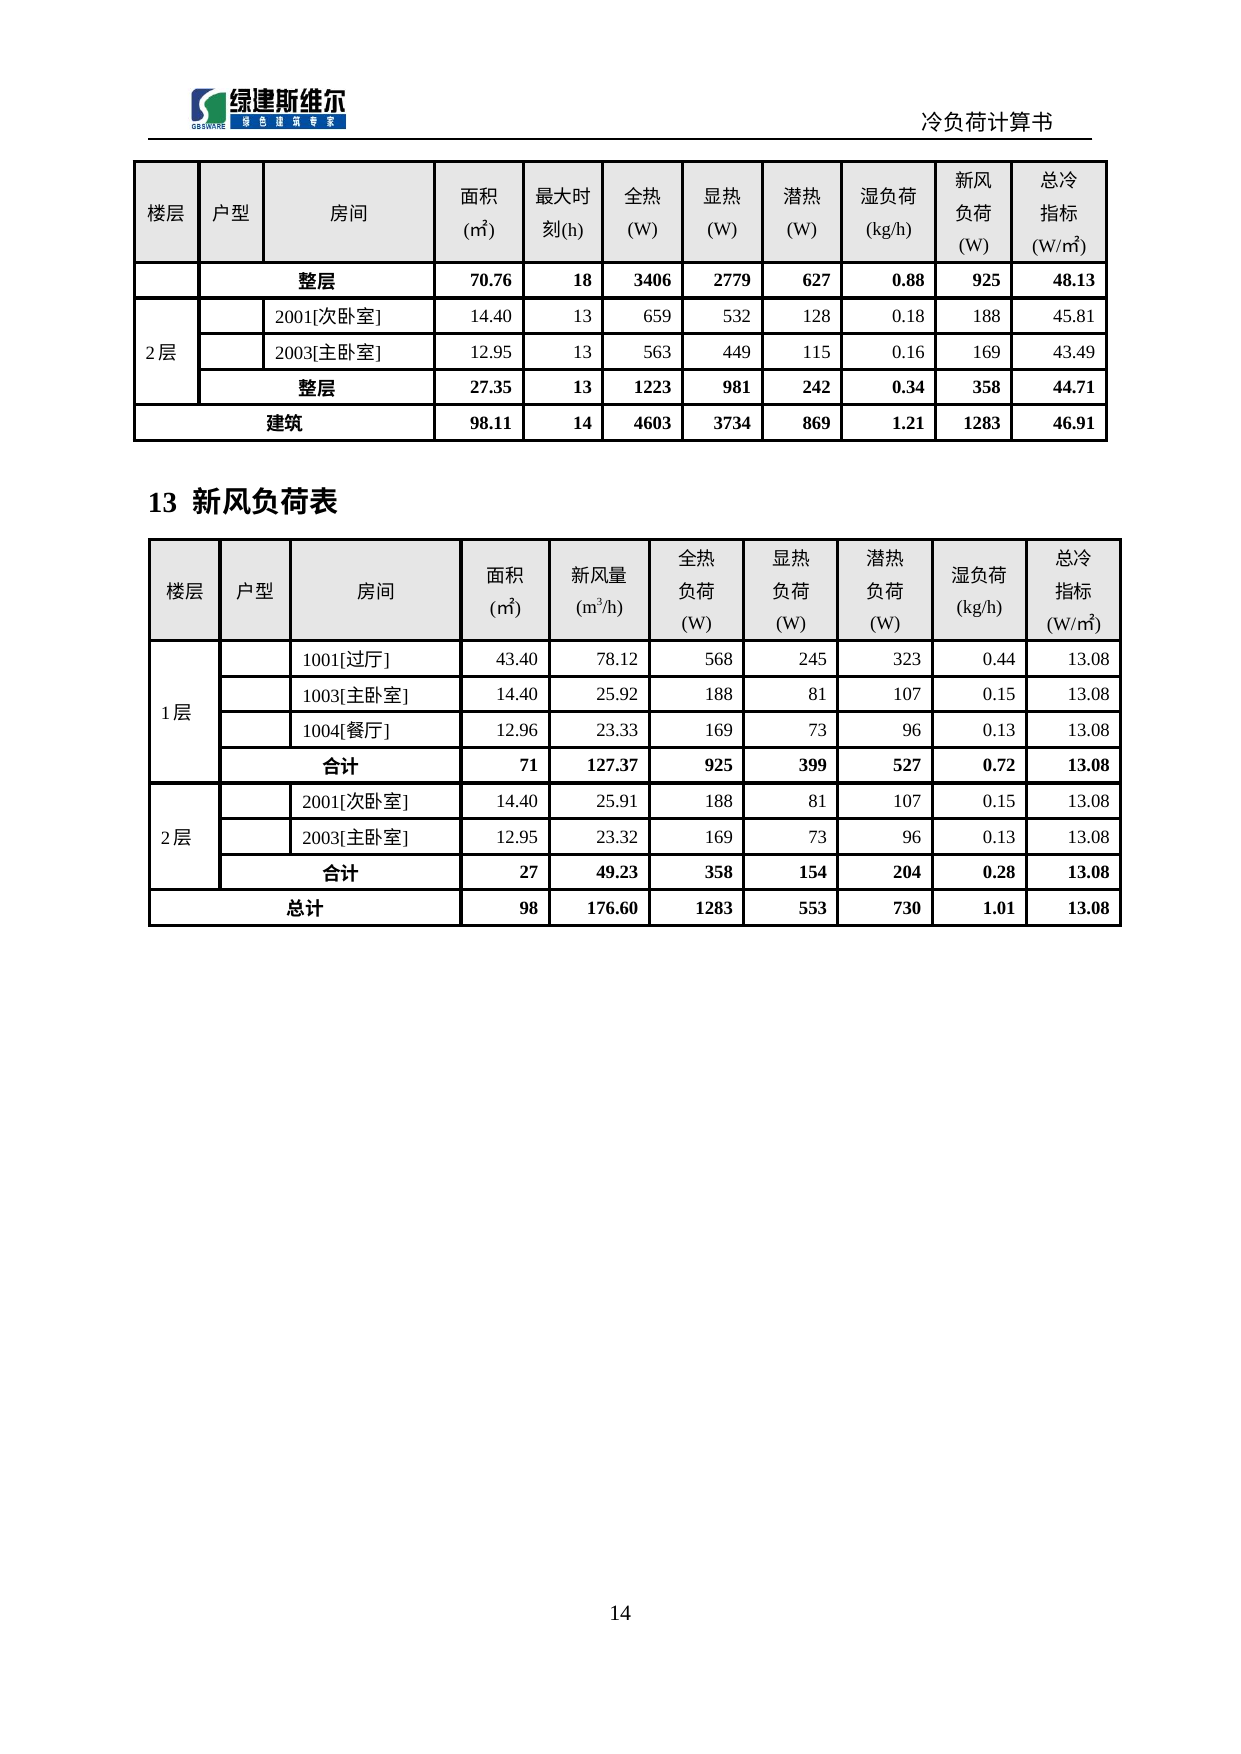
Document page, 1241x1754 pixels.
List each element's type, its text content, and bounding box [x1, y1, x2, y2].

table_cell 2003[主卧室] [265, 335, 433, 368]
table_header 面积 (㎡) [463, 541, 548, 639]
table_header 户型 [222, 541, 289, 639]
table_header 楼层 [151, 541, 218, 639]
table_cell 128 [764, 300, 840, 332]
table_header 显热 负荷 (W) [745, 541, 836, 639]
table_cell 1.01 [934, 891, 1025, 924]
table_cell 1.21 [843, 406, 934, 439]
table_cell [222, 785, 289, 817]
table_cell 0.72 [934, 749, 1025, 781]
table_cell 总计 [151, 891, 459, 924]
table_cell 169 [651, 713, 742, 746]
table_cell 2层 [151, 785, 218, 888]
table_cell 0.28 [934, 856, 1025, 888]
table_cell 107 [839, 678, 931, 710]
table_cell 73 [745, 713, 836, 746]
table_cell 14.40 [463, 678, 548, 710]
table_cell 98.11 [436, 406, 522, 439]
table_cell 1004[餐厅] [292, 713, 459, 746]
table_header 楼层 [136, 163, 197, 261]
table_cell 27.35 [436, 371, 522, 403]
table_cell 1003[主卧室] [292, 678, 459, 710]
table_cell 0.15 [934, 678, 1025, 710]
table_cell 925 [651, 749, 742, 781]
table_header 湿负荷(kg/h) [843, 163, 934, 261]
table_cell 176.60 [551, 891, 648, 924]
table_cell 1层 [151, 642, 218, 781]
table_cell 127.37 [551, 749, 648, 781]
table_cell 81 [745, 785, 836, 817]
table_cell 2779 [684, 264, 761, 296]
table_cell 71 [463, 749, 548, 781]
table_cell 70.76 [436, 264, 522, 296]
table_header 总冷 指标 (W/㎡) [1013, 163, 1105, 261]
table_cell 925 [937, 264, 1010, 296]
table_cell 12.95 [463, 820, 548, 853]
table_cell 14.40 [463, 785, 548, 817]
table_cell 81 [745, 678, 836, 710]
table_cell 188 [937, 300, 1010, 332]
table_cell [201, 300, 262, 332]
table_cell 627 [764, 264, 840, 296]
table_cell 169 [937, 335, 1010, 368]
table_cell 25.91 [551, 785, 648, 817]
table_cell 2层 [136, 300, 197, 403]
table_cell 2001[次卧室] [265, 300, 433, 332]
table_cell 12.95 [436, 335, 522, 368]
table_cell 12.96 [463, 713, 548, 746]
table_cell 169 [651, 820, 742, 853]
table_cell 43.49 [1013, 335, 1105, 368]
table_cell 45.81 [1013, 300, 1105, 332]
table_cell [201, 335, 262, 368]
table_cell [222, 678, 289, 710]
subtitle 新风负荷表 [148, 467, 1092, 532]
table_cell 449 [684, 335, 761, 368]
table_header 新风负荷(W) [937, 163, 1010, 261]
table_cell 245 [745, 642, 836, 674]
table_cell 98 [463, 891, 548, 924]
table_cell 13 [525, 371, 601, 403]
table_cell [222, 713, 289, 746]
table_cell 188 [651, 678, 742, 710]
table_cell 23.32 [551, 820, 648, 853]
table_cell 13 [525, 335, 601, 368]
table_cell 25.92 [551, 678, 648, 710]
table_cell 4603 [604, 406, 681, 439]
table_cell 96 [839, 713, 931, 746]
table_cell 154 [745, 856, 836, 888]
table_header 潜热 负荷 (W) [839, 541, 931, 639]
table_cell 13.08 [1028, 713, 1119, 746]
table_cell 建筑 [136, 406, 433, 439]
table_cell 27 [463, 856, 548, 888]
table_cell 0.15 [934, 785, 1025, 817]
table_cell 14 [525, 406, 601, 439]
table_cell 115 [764, 335, 840, 368]
table_cell 13.08 [1028, 856, 1119, 888]
table_cell 188 [651, 785, 742, 817]
table_cell 323 [839, 642, 931, 674]
table_cell 13.08 [1028, 678, 1119, 710]
table_cell 358 [937, 371, 1010, 403]
table_cell 981 [684, 371, 761, 403]
table_cell 96 [839, 820, 931, 853]
table_cell 1223 [604, 371, 681, 403]
table_cell 0.16 [843, 335, 934, 368]
table_cell 13.08 [1028, 891, 1119, 924]
table_cell 204 [839, 856, 931, 888]
table_header 房间 [292, 541, 459, 639]
table_cell 1283 [937, 406, 1010, 439]
table_cell 43.40 [463, 642, 548, 674]
table_cell 527 [839, 749, 931, 781]
table_cell 563 [604, 335, 681, 368]
table_header 户型 [201, 163, 262, 261]
table_header 湿负荷 (kg/h) [934, 541, 1025, 639]
table_cell 13.08 [1028, 785, 1119, 817]
table_cell [222, 642, 289, 674]
table_cell 18 [525, 264, 601, 296]
table_header 新风量 (m3/h) [551, 541, 648, 639]
table_cell 44.71 [1013, 371, 1105, 403]
table_cell 107 [839, 785, 931, 817]
table_cell 49.23 [551, 856, 648, 888]
table_cell 0.13 [934, 713, 1025, 746]
table_cell 46.91 [1013, 406, 1105, 439]
table_cell 568 [651, 642, 742, 674]
table_cell 13.08 [1028, 642, 1119, 674]
table_header 面积(㎡) [436, 163, 522, 261]
picture [187, 88, 347, 130]
table_cell 659 [604, 300, 681, 332]
table_cell 78.12 [551, 642, 648, 674]
table_cell 242 [764, 371, 840, 403]
table_cell 73 [745, 820, 836, 853]
table_cell 532 [684, 300, 761, 332]
table_cell 3406 [604, 264, 681, 296]
table_cell 13 [525, 300, 601, 332]
table_cell 合计 [222, 856, 459, 888]
table_header 全热 负荷 (W) [651, 541, 742, 639]
table_cell 869 [764, 406, 840, 439]
table_header 房间 [265, 163, 433, 261]
table_cell 整层 [201, 264, 433, 296]
table_header 最大时刻(h) [525, 163, 601, 261]
table_cell 13.08 [1028, 820, 1119, 853]
table_header 全热(W) [604, 163, 681, 261]
table_cell 14.40 [436, 300, 522, 332]
table_cell 2003[主卧室] [292, 820, 459, 853]
table_cell 3734 [684, 406, 761, 439]
table_header 潜热(W) [764, 163, 840, 261]
table_cell 0.88 [843, 264, 934, 296]
table_cell 358 [651, 856, 742, 888]
table_cell 399 [745, 749, 836, 781]
table_cell 48.13 [1013, 264, 1105, 296]
table_cell 0.34 [843, 371, 934, 403]
table_cell 2001[次卧室] [292, 785, 459, 817]
table_cell 23.33 [551, 713, 648, 746]
table_cell 0.44 [934, 642, 1025, 674]
table_cell 0.18 [843, 300, 934, 332]
table_cell 1283 [651, 891, 742, 924]
table_cell 13.08 [1028, 749, 1119, 781]
table_cell 730 [839, 891, 931, 924]
table_header 总冷 指标 (W/㎡) [1028, 541, 1119, 639]
table_header 显热(W) [684, 163, 761, 261]
table_cell [222, 820, 289, 853]
table_cell 0.13 [934, 820, 1025, 853]
table_cell 合计 [222, 749, 459, 781]
table_cell 整层 [201, 371, 433, 403]
table_cell 1001[过厅] [292, 642, 459, 674]
table_cell 553 [745, 891, 836, 924]
